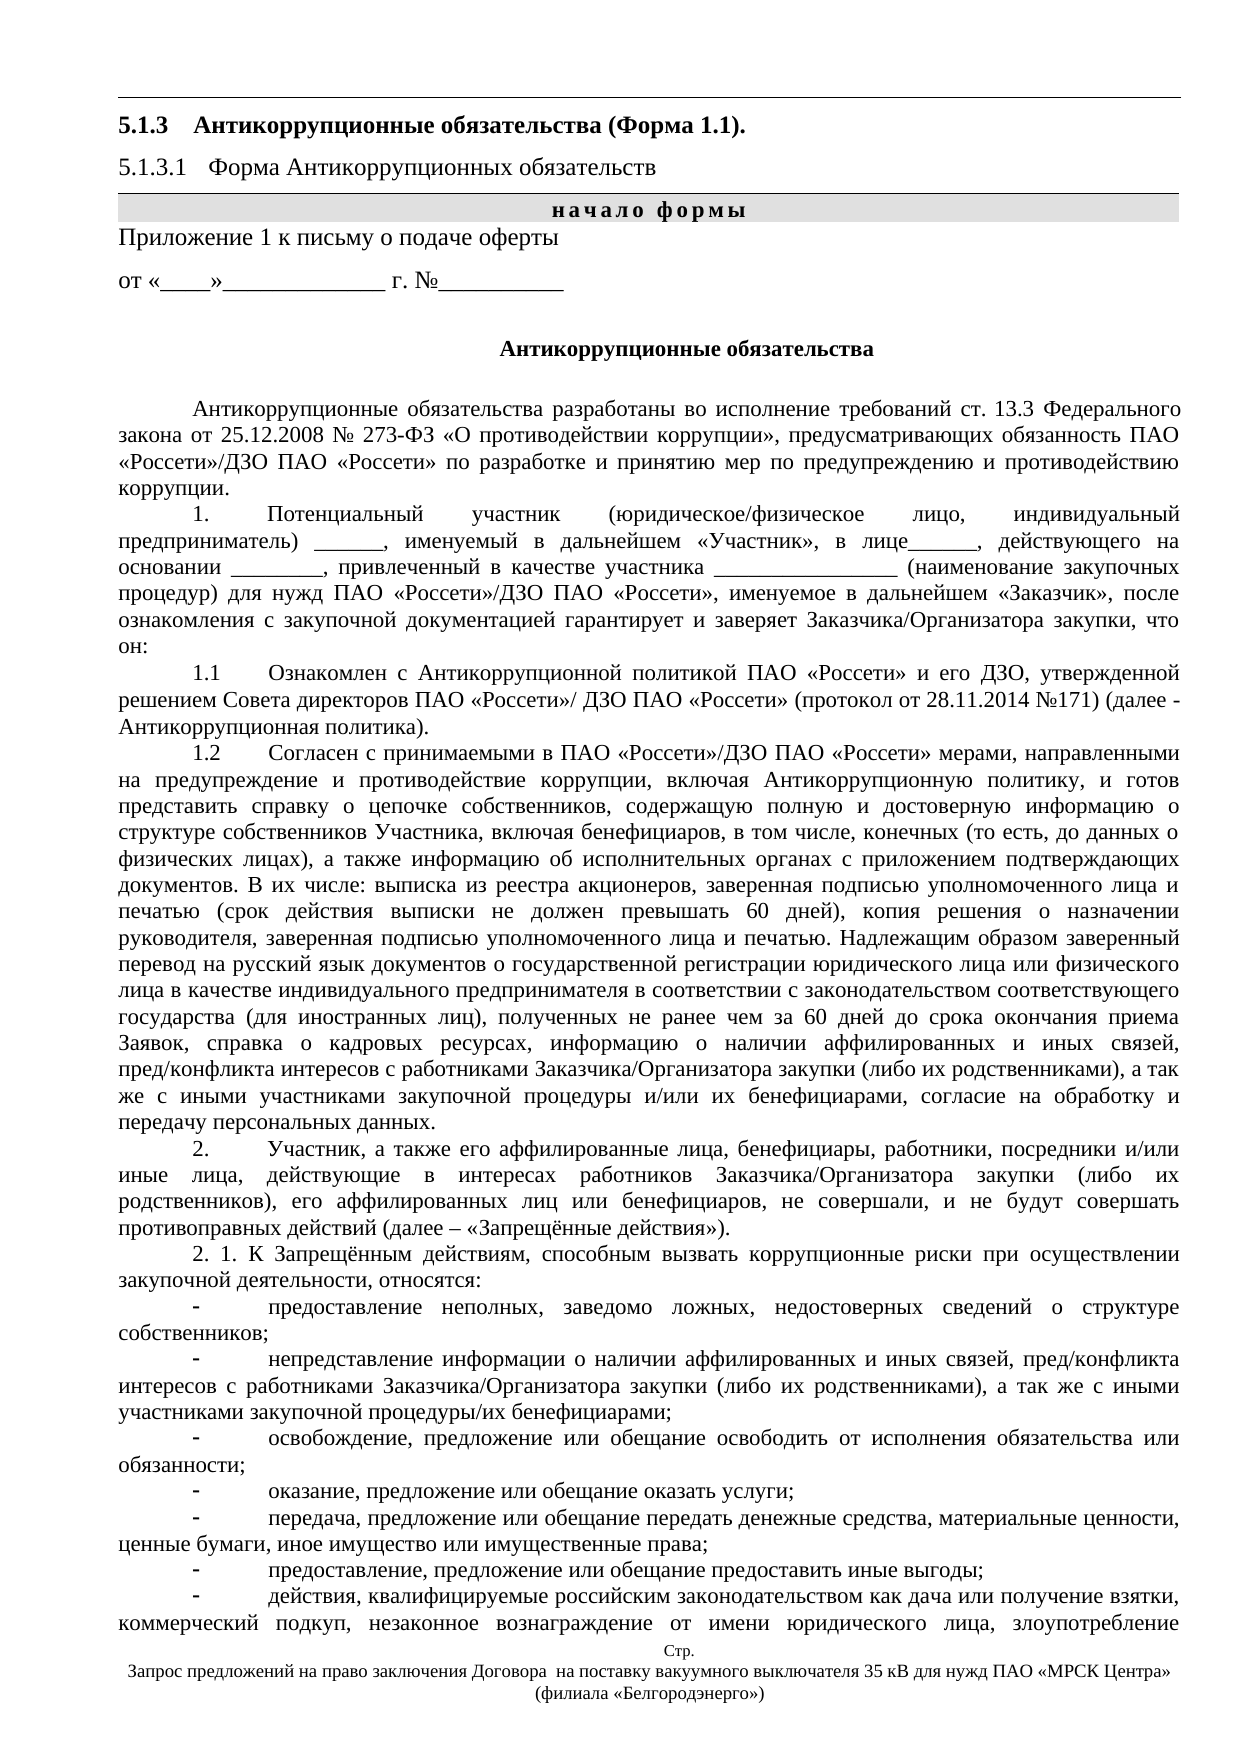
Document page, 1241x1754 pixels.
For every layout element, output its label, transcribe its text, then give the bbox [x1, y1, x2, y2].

text начало формы [118, 194, 1179, 222]
text от «____»_____________ г. №__________ [118, 266, 1181, 294]
list освобождение, предложение или обещание освободить от исполнения обязательства или обязанности; [118, 1424, 1181, 1477]
text Антикоррупционные обязательства разработаны во исполнение требований ст. 13.3 Федерального закона от 25.12.2008 № 273-ФЗ «О противодействии коррупции», предусматривающих обязанность ПАО «Россети»/ДЗО ПАО «Россети» по разработке и принятию мер по предупреждению и противодействию коррупции. [118, 395, 1181, 500]
text 2. 1. К Запрещённым действиям, способным вызвать коррупционные риски при осуществлении закупочной деятельности, относятся: [118, 1240, 1181, 1293]
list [118, 1583, 1181, 1635]
list передача, предложение или обещание передать денежные средства, материальные ценности, ценные бумаги, иное имущество или имущественные права; [118, 1503, 1181, 1556]
list предоставление неполных, заведомо ложных, недостоверных сведений о структуре собственников; [118, 1293, 1181, 1345]
list Потенциальный участник (юридическое/физическое лицо, индивидуальный предприниматель) ______, именуемый в дальнейшем «Участник», в лице______, действующего на основании ________, привлеченный в качестве участника ________________ (наименование закупочных процедур) для нужд ПАО «Россети»/ДЗО ПАО «Россети», именуемое в дальнейшем «Заказчик», после ознакомления с закупочной документацией гарантирует и заверяет Заказчика/Организатора закупки, что он: [118, 500, 1181, 658]
text Антикоррупционные обязательства [118, 335, 1181, 361]
text 1.1 Ознакомлен с Антикоррупционной политикой ПАО «Россети» и его ДЗО, утвержденной решением Совета директоров ПАО «Россети»/ ДЗО ПАО «Россети» (протокол от 28.11.2014 №171) (далее - Антикоррупционная политика). [118, 658, 1181, 739]
list предоставление, предложение или обещание предоставить иные выгоды; [118, 1556, 1181, 1583]
list непредставление информации о наличии аффилированных и иных связей, пред/конфликта интересов с работниками Заказчика/Организатора закупки (либо их родственниками), а так же с иными участниками закупочной процедуры/их бенефициарами; [118, 1345, 1181, 1424]
text Приложение 1 к письму о подаче оферты [118, 222, 1181, 251]
list оказание, предложение или обещание оказать услуги; [118, 1477, 1181, 1503]
subtitle Антикоррупционные обязательства (Форма 1.1). [118, 111, 1181, 139]
subtitle Форма Антикоррупционных обязательств [118, 152, 1181, 181]
list Согласен с принимаемыми в ПАО «Россети»/ДЗО ПАО «Россети» мерами, направленными на предупреждение и противодействие коррупции, включая Антикоррупционную политику, и готов представить справку о цепочке собственников, содержащую полную и достоверную информацию о структуре собственников Участника, включая бенефициаров, в том числе, конечных (то есть, до данных о физических лицах), а также информацию об исполнительных органах с приложением подтверждающих документов. В их числе: выписка из реестра акционеров, заверенная подписью уполномоченного лица и печатью (срок действия выписки не должен превышать 60 дней), копия решения о назначении руководителя, заверенная подписью уполномоченного лица и печатью. Надлежащим образом заверенный перевод на русский язык документов о государственной регистрации юридического лица или физического лица в качестве индивидуального предпринимателя в соответствии с законодательством соответствующего государства (для иностранных лиц), полученных не ранее чем за 60 дней до срока окончания приема Заявок, справка о кадровых ресурсах, информацию о наличии аффилированных и иных связей, пред/конфликта интересов с работниками Заказчика/Организатора закупки (либо их родственниками), а так же с иными участниками закупочной процедуры и/или их бенефициарами, согласие на обработку и передачу персональных данных. [118, 739, 1181, 1134]
list Участник, а также его аффилированные лица, бенефициары, работники, посредники и/или иные лица, действующие в интересах работников Заказчика/Организатора закупки (либо их родственников), его аффилированных лиц или бенефициаров, не совершали, и не будут совершать противоправных действий (далее – «Запрещённые действия»). [118, 1134, 1181, 1240]
